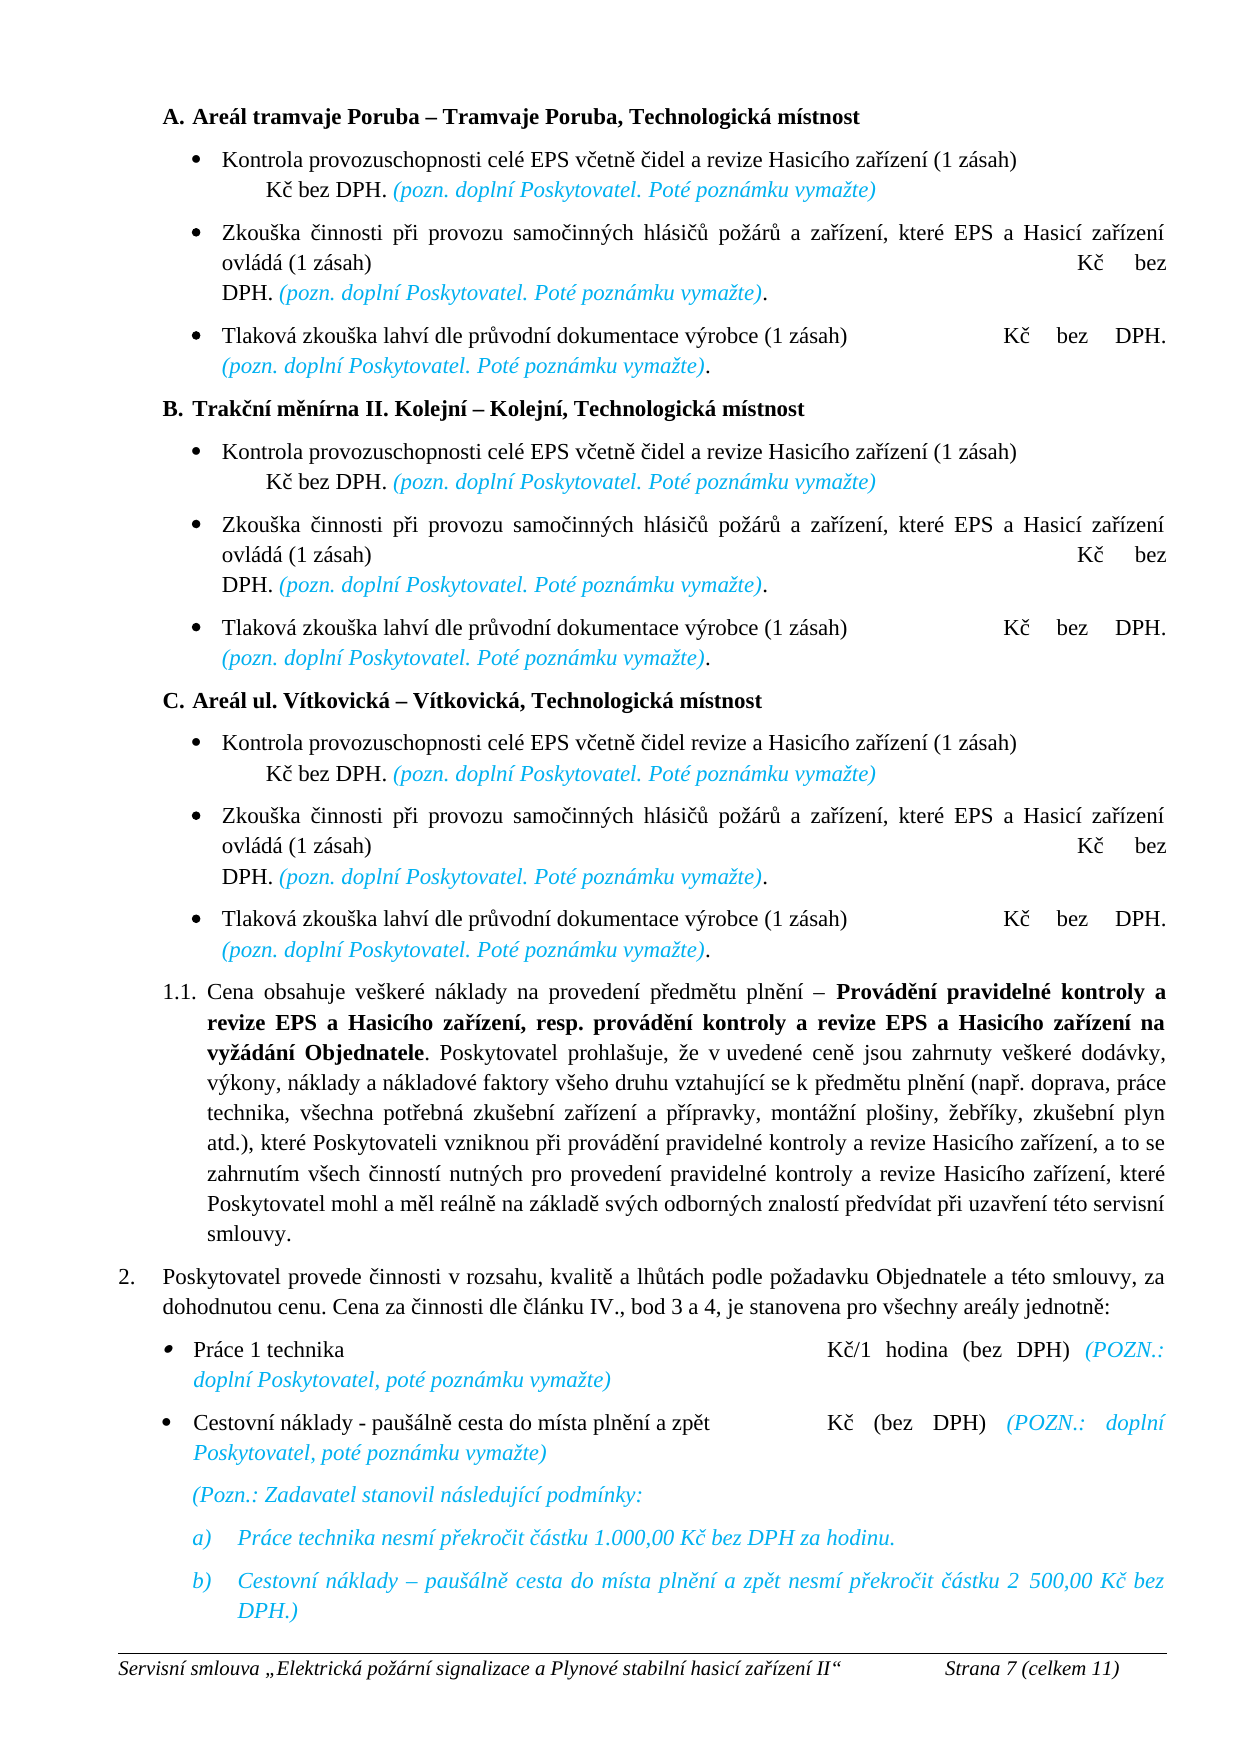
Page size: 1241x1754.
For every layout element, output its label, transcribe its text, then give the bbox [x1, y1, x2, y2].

list Kontrola provozuschopnosti celé EPS včetně čidel revize a Hasicího zařízení (1 zásah) Kč bez DPH. (pozn. doplní Poskytovatel. Poté poznámku vymažte) [192, 729, 1167, 786]
list Zkouška činnosti při provozu samočinných hlásičů požárů a zařízení, které EPS a Hasicí zařízení ovládá (1 zásah) Kč bez DPH. (pozn. doplní Poskytovatel. Poté poznámku vymažte). [192, 511, 1167, 597]
list Práce 1 technika Kč/1 hodina (bez DPH) (POZN.: doplní Poskytovatel, poté poznámku vymažte) [162, 1336, 1167, 1392]
list Trakční měnírna II. Kolejní – Kolejní, Technologická místnost [162, 395, 1167, 421]
list Kontrola provozuschopnosti celé EPS včetně čidel a revize Hasicího zařízení (1 zásah) Kč bez DPH. (pozn. doplní Poskytovatel. Poté poznámku vymažte) [192, 438, 1167, 494]
text (Pozn.: Zadavatel stanovil následující podmínky: [162, 1482, 1167, 1508]
list Tlaková zkouška lahví dle průvodní dokumentace výrobce (1 zásah) Kč bez DPH. (pozn. doplní Poskytovatel. Poté poznámku vymažte). [192, 322, 1167, 379]
list Zkouška činnosti při provozu samočinných hlásičů požárů a zařízení, které EPS a Hasicí zařízení ovládá (1 zásah) Kč bez DPH. (pozn. doplní Poskytovatel. Poté poznámku vymažte). [192, 219, 1167, 306]
list Práce technika nesmí překročit částku 1.000,00 Kč bez DPH za hodinu. [192, 1524, 1167, 1551]
list Poskytovatel provede činnosti v rozsahu, kvalitě a lhůtách podle požadavku Objednatele a této smlouvy, za dohodnutou cenu. Cena za činnosti dle článku IV., bod 3 a 4, je stanovena pro všechny areály jednotně: [118, 1263, 1167, 1319]
list Cena obsahuje veškeré náklady na provedení předmětu plnění – Provádění pravidelné kontroly a revize EPS a Hasicího zařízení, resp. provádění kontroly a revize EPS a Hasicího zařízení na vyžádání Objednatele. Poskytovatel prohlašuje, že v uvedené ceně jsou zahrnuty veškeré dodávky, výkony, náklady a nákladové faktory všeho druhu vztahující se k předmětu plnění (např. doprava, práce technika, všechna potřebná zkušební zařízení a přípravky, montážní plošiny, žebříky, zkušební plyn atd.), které Poskytovateli vzniknou při provádění pravidelné kontroly a revize Hasicího zařízení, a to se zahrnutím všech činností nutných pro provedení pravidelné kontroly a revize Hasicího zařízení, které Poskytovatel mohl a měl reálně na základě svých odborných znalostí předvídat při uzavření této servisní smlouvy. [162, 978, 1167, 1246]
list Areál ul. Vítkovická – Vítkovická, Technologická místnost [162, 687, 1167, 713]
list Areál tramvaje Poruba – Tramvaje Poruba, Technologická místnost [162, 103, 1167, 130]
list Tlaková zkouška lahví dle průvodní dokumentace výrobce (1 zásah) Kč bez DPH. (pozn. doplní Poskytovatel. Poté poznámku vymažte). [192, 906, 1167, 962]
list Zkouška činnosti při provozu samočinných hlásičů požárů a zařízení, které EPS a Hasicí zařízení ovládá (1 zásah) Kč bez DPH. (pozn. doplní Poskytovatel. Poté poznámku vymažte). [192, 802, 1167, 889]
list Cestovní náklady - paušálně cesta do místa plnění a zpět Kč (bez DPH) (POZN.: doplní Poskytovatel, poté poznámku vymažte) [162, 1409, 1167, 1465]
list Cestovní náklady – paušálně cesta do místa plnění a zpět nesmí překročit částku 2 500,00 Kč bez DPH.) [192, 1567, 1167, 1623]
list Kontrola provozuschopnosti celé EPS včetně čidel a revize Hasicího zařízení (1 zásah) Kč bez DPH. (pozn. doplní Poskytovatel. Poté poznámku vymažte) [192, 146, 1167, 203]
list Tlaková zkouška lahví dle průvodní dokumentace výrobce (1 zásah) Kč bez DPH. (pozn. doplní Poskytovatel. Poté poznámku vymažte). [192, 614, 1167, 670]
